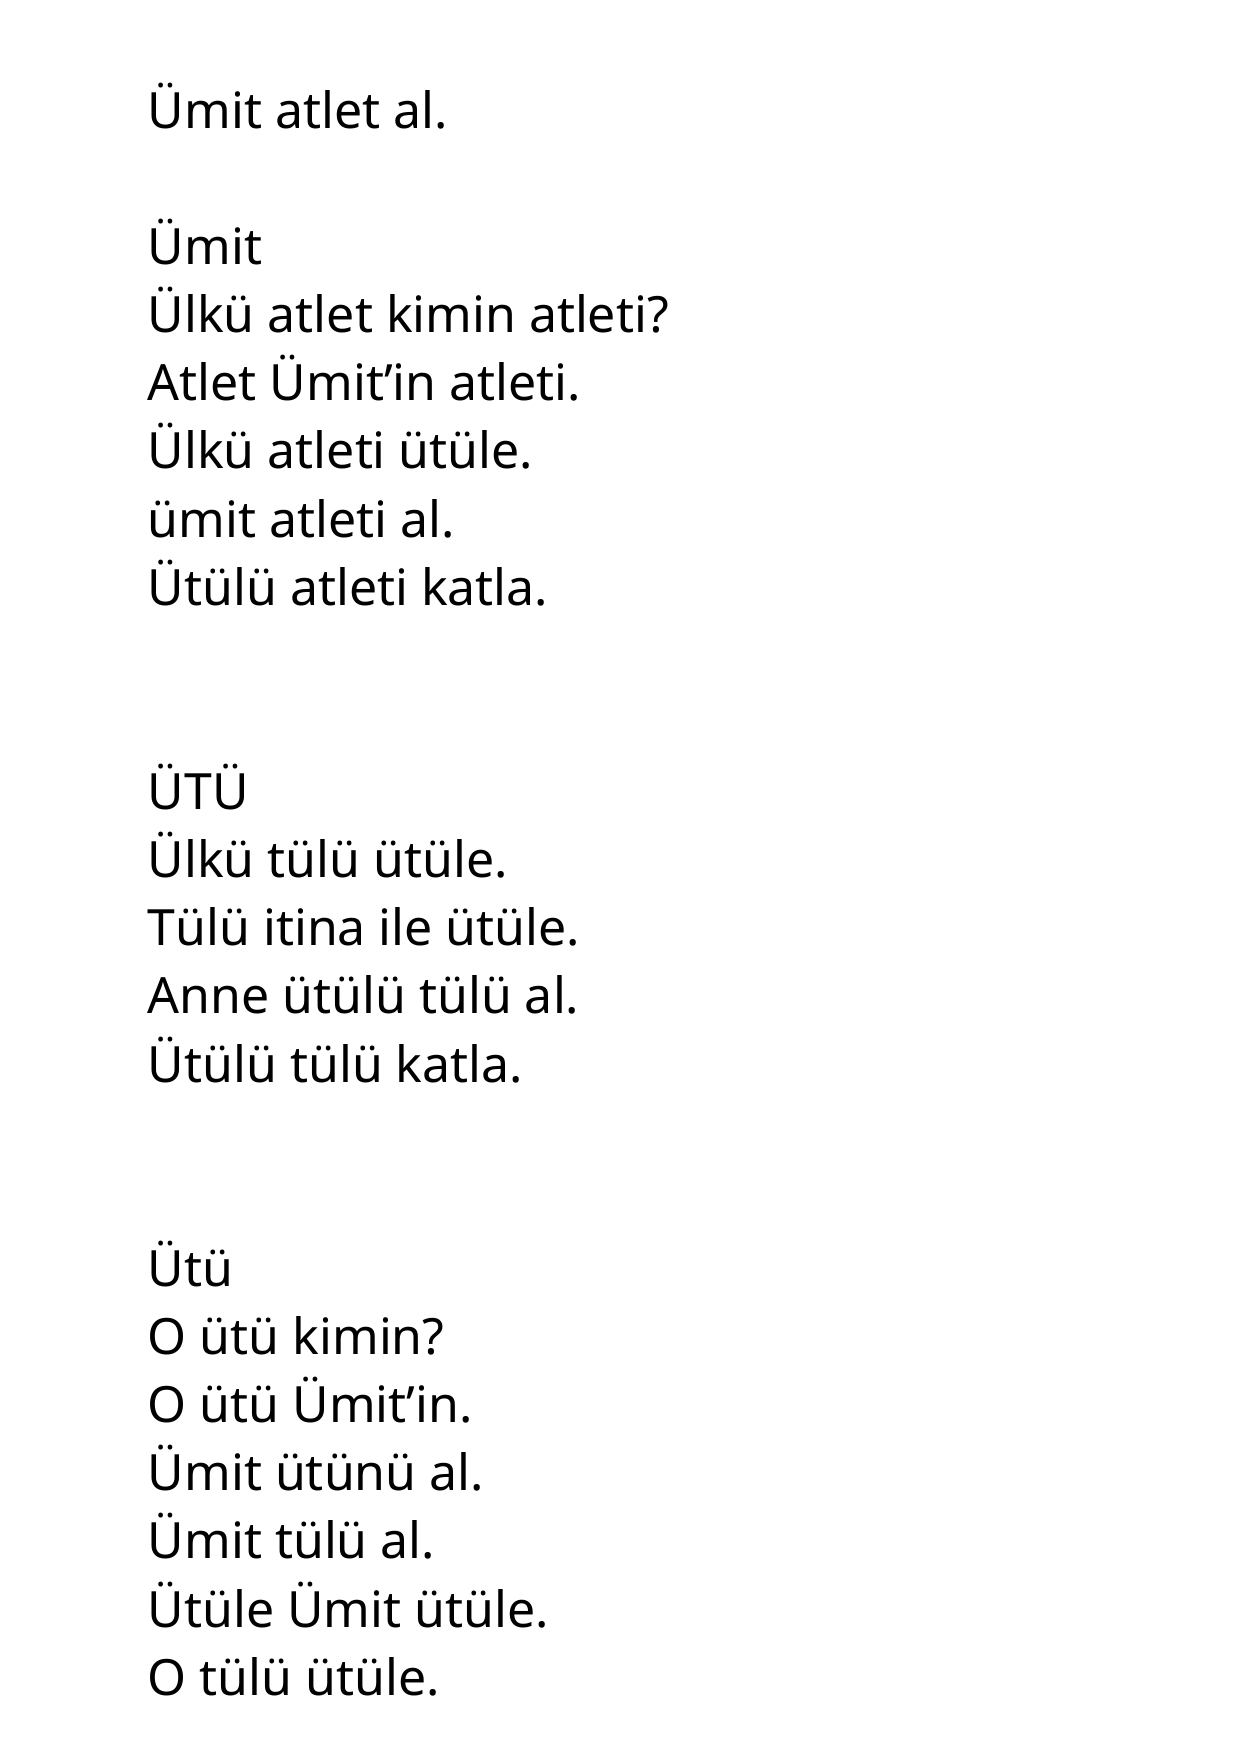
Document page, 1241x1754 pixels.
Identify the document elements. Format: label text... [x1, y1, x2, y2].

text O ütü Ümit’in. [148, 1369, 1144, 1437]
text ümit atleti al. [148, 484, 1144, 552]
text ÜTÜ [148, 756, 1144, 824]
text Ümit ütünü al. [148, 1437, 1144, 1506]
text Ütülü tülü katla. [148, 1029, 1144, 1097]
text Ümit tülü al. [148, 1506, 1144, 1574]
text Ülkü atlet kimin atleti? [148, 279, 1144, 347]
text O ütü kimin? [148, 1301, 1144, 1369]
text Ümit atlet al. [148, 75, 1144, 143]
text Ütüle Ümit ütüle. [148, 1574, 1144, 1642]
text Ümit [148, 211, 1144, 279]
text Atlet Ümit’in atleti. [148, 347, 1144, 416]
text Ülkü tülü ütüle. [148, 824, 1144, 892]
text Tülü itina ile ütüle. [148, 892, 1144, 961]
text O tülü ütüle. [148, 1642, 1144, 1710]
text Ütü [148, 1233, 1144, 1301]
text Anne ütülü tülü al. [148, 961, 1144, 1029]
text Ülkü atleti ütüle. [148, 416, 1144, 484]
text Ütülü atleti katla. [148, 552, 1144, 620]
